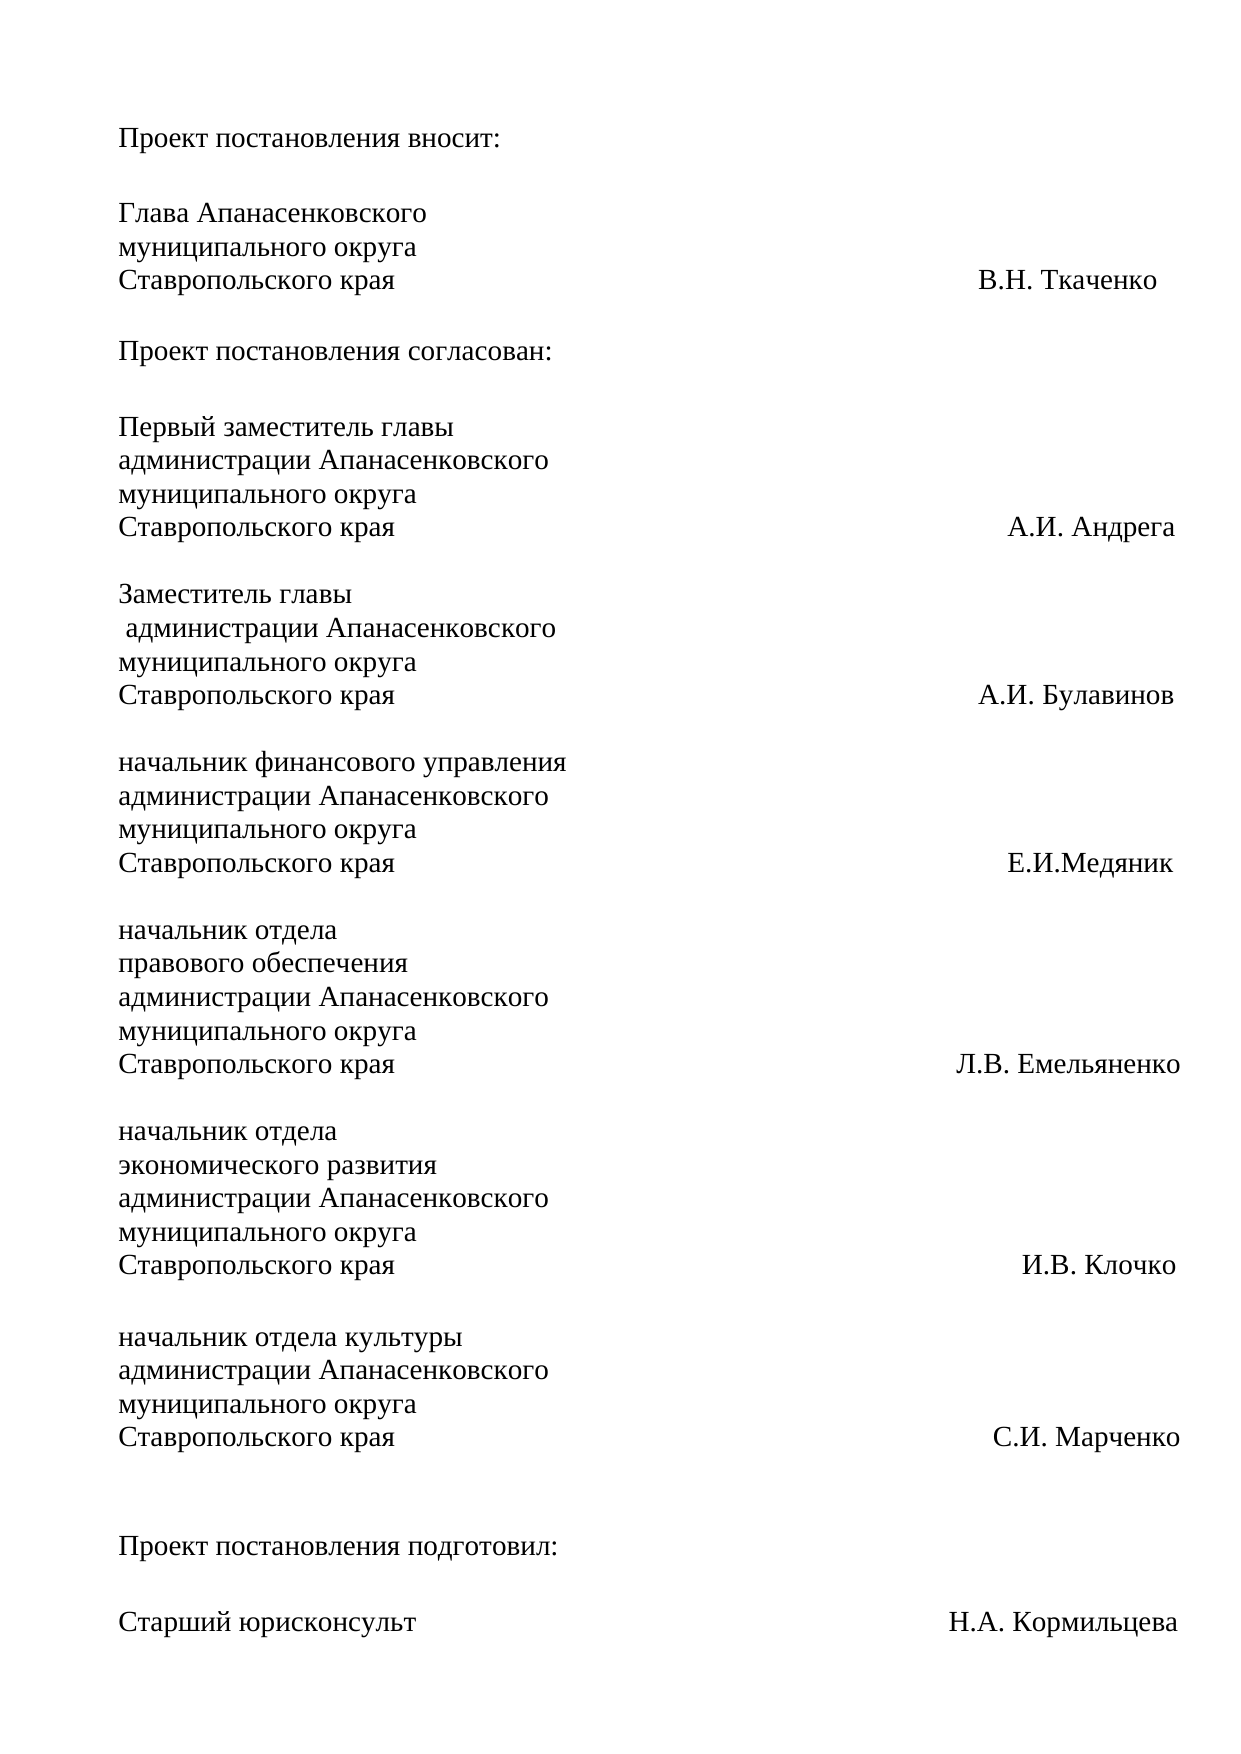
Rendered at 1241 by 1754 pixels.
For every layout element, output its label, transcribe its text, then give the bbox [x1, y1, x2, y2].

text Ставропольского края Е.И.Медяник [118, 845, 1181, 878]
text администрации Апанасенковского [118, 610, 1181, 644]
text Ставропольского края Л.В. Емельяненко [118, 1046, 1181, 1080]
text муниципального округа [118, 1386, 1181, 1419]
text правового обеспечения [118, 946, 1181, 979]
text муниципального округа [118, 229, 1181, 262]
text Проект постановления подготовил: [118, 1528, 1181, 1562]
text муниципального округа [118, 1214, 1181, 1247]
text Проект постановления согласован: [118, 333, 1181, 367]
text муниципального округа [118, 811, 1181, 845]
text Ставропольского края А.И. Андрега [118, 509, 1181, 543]
text администрации Апанасенковского [118, 442, 1181, 476]
text начальник отдела [118, 912, 1181, 946]
text Ставропольского края И.В. Клочко [118, 1247, 1181, 1281]
text администрации Апанасенковского [118, 1180, 1181, 1214]
text Старший юрисконсульт Н.А. Кормильцева [118, 1604, 1181, 1637]
text муниципального округа [118, 1013, 1181, 1046]
text администрации Апанасенковского [118, 979, 1181, 1013]
text администрации Апанасенковского [118, 1352, 1181, 1386]
text Ставропольского края А.И. Булавинов [118, 677, 1181, 711]
text муниципального округа [118, 644, 1181, 677]
text Глава Апанасенковского [118, 195, 1181, 229]
text Ставропольского края В.Н. Ткаченко [118, 262, 1181, 296]
text начальник отдела культуры [118, 1319, 1181, 1352]
text Первый заместитель главы [118, 409, 1181, 442]
text начальник отдела [118, 1113, 1181, 1147]
text Заместитель главы [118, 577, 1181, 610]
text Проект постановления вносит: [118, 120, 1181, 153]
text экономического развития [118, 1147, 1181, 1180]
text муниципального округа [118, 476, 1181, 509]
text Ставропольского края С.И. Марченко [118, 1419, 1181, 1453]
text администрации Апанасенковского [118, 778, 1181, 811]
text начальник финансового управления [118, 744, 1181, 778]
